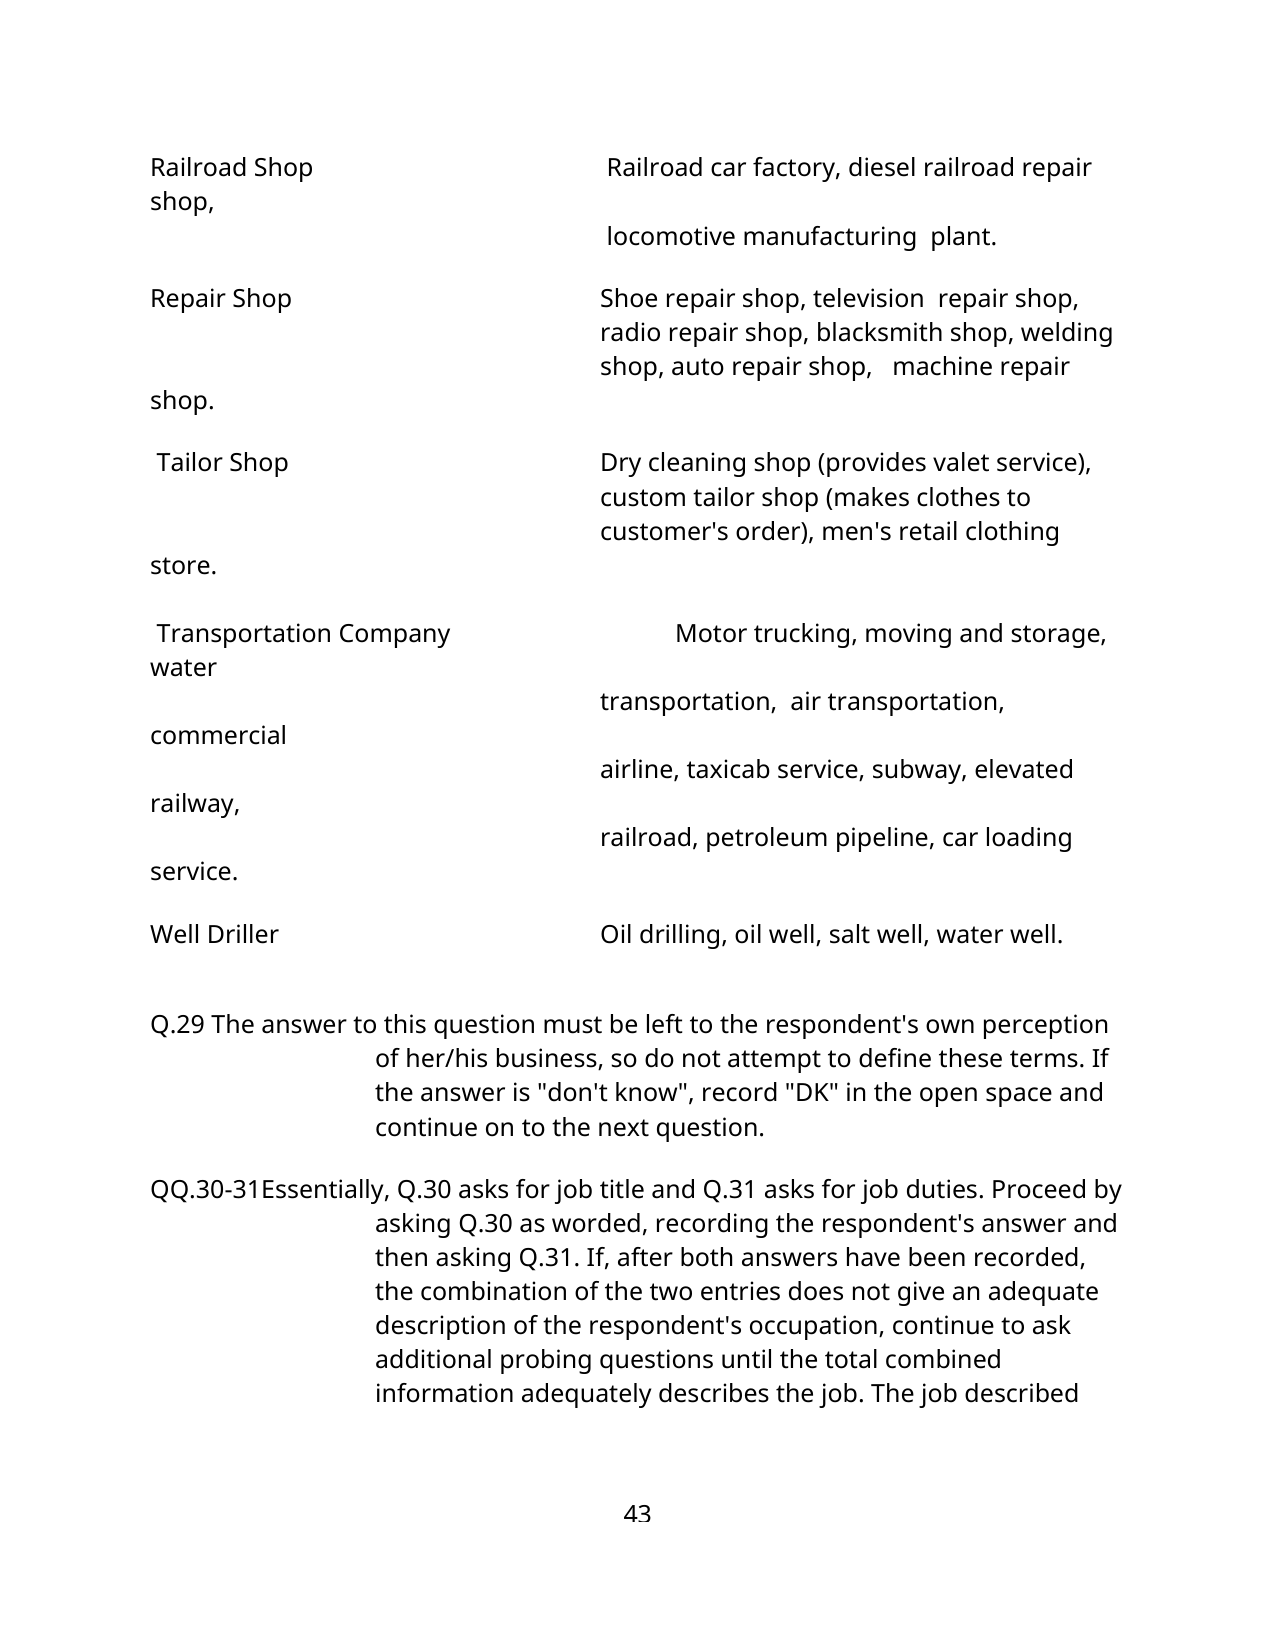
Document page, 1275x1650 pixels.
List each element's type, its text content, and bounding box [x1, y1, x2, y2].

text airline, taxicab service, subway, elevated railway, [150, 752, 1125, 820]
text shop, auto repair shop, machine repair shop. [150, 349, 1125, 417]
text radio repair shop, blacksmith shop, welding [150, 314, 1125, 349]
text Q.29 The answer to this question must be left to the respondent's own perception of her/his business, so do not attempt to define these terms. If the answer is "don't know", record "DK" in the open space and continue on to the next question. [150, 1007, 1125, 1143]
text Tailor Shop Dry cleaning shop (provides valet service), [150, 445, 1125, 479]
text railroad, petroleum pipeline, car loading service. [150, 820, 1125, 888]
text Transportation Company Motor trucking, moving and storage, water [150, 615, 1125, 683]
text Well Driller Oil drilling, oil well, salt well, water well. [150, 916, 1125, 950]
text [150, 1172, 1125, 1410]
text locomotive manufacturing plant. [150, 218, 1125, 252]
text transportation, air transportation, commercial [150, 683, 1125, 752]
text Railroad Shop Railroad car factory, diesel railroad repair shop, [150, 150, 1125, 218]
text customer's order), men's retail clothing store. [150, 513, 1125, 581]
text Repair Shop Shoe repair shop, television repair shop, [150, 281, 1125, 314]
text custom tailor shop (makes clothes to [150, 479, 1125, 513]
